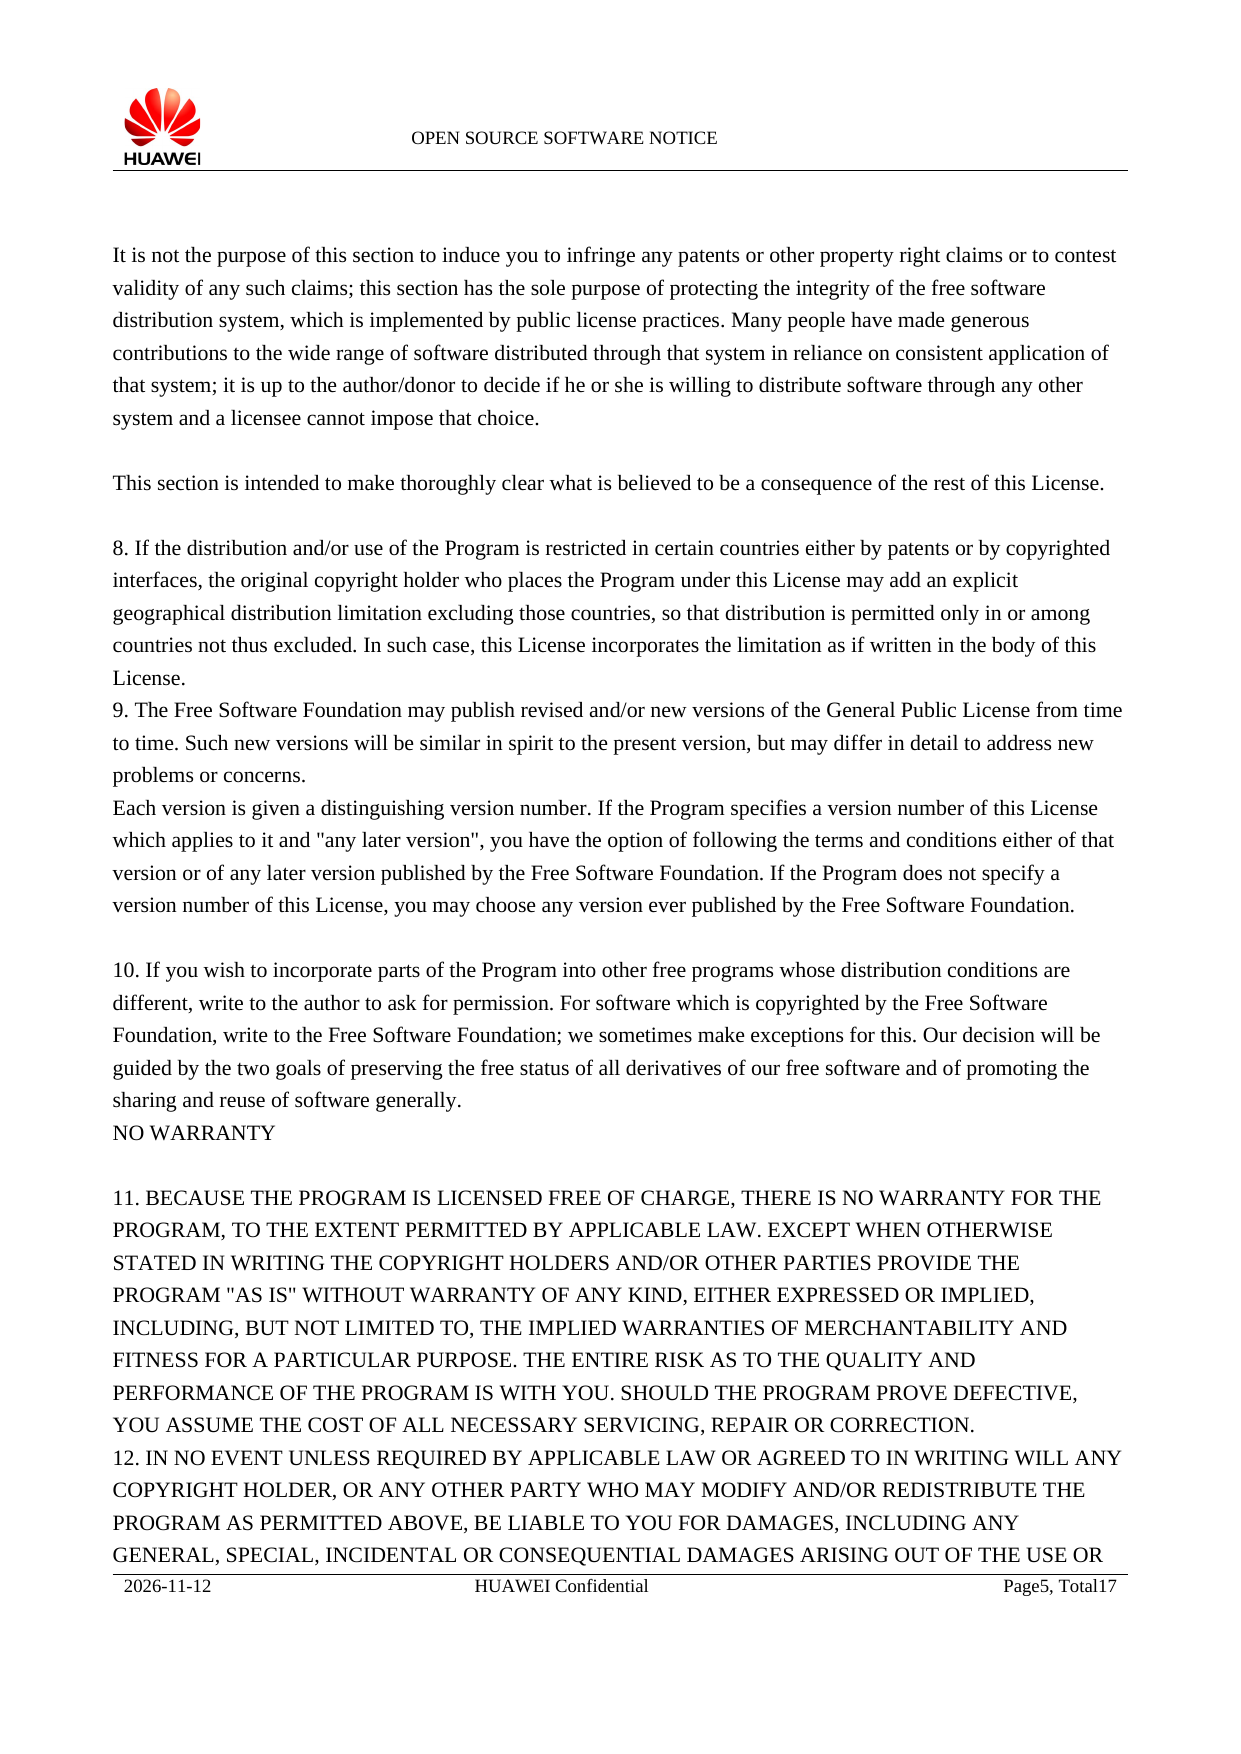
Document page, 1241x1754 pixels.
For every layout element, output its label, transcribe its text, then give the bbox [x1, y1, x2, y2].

picture [124, 88, 201, 165]
